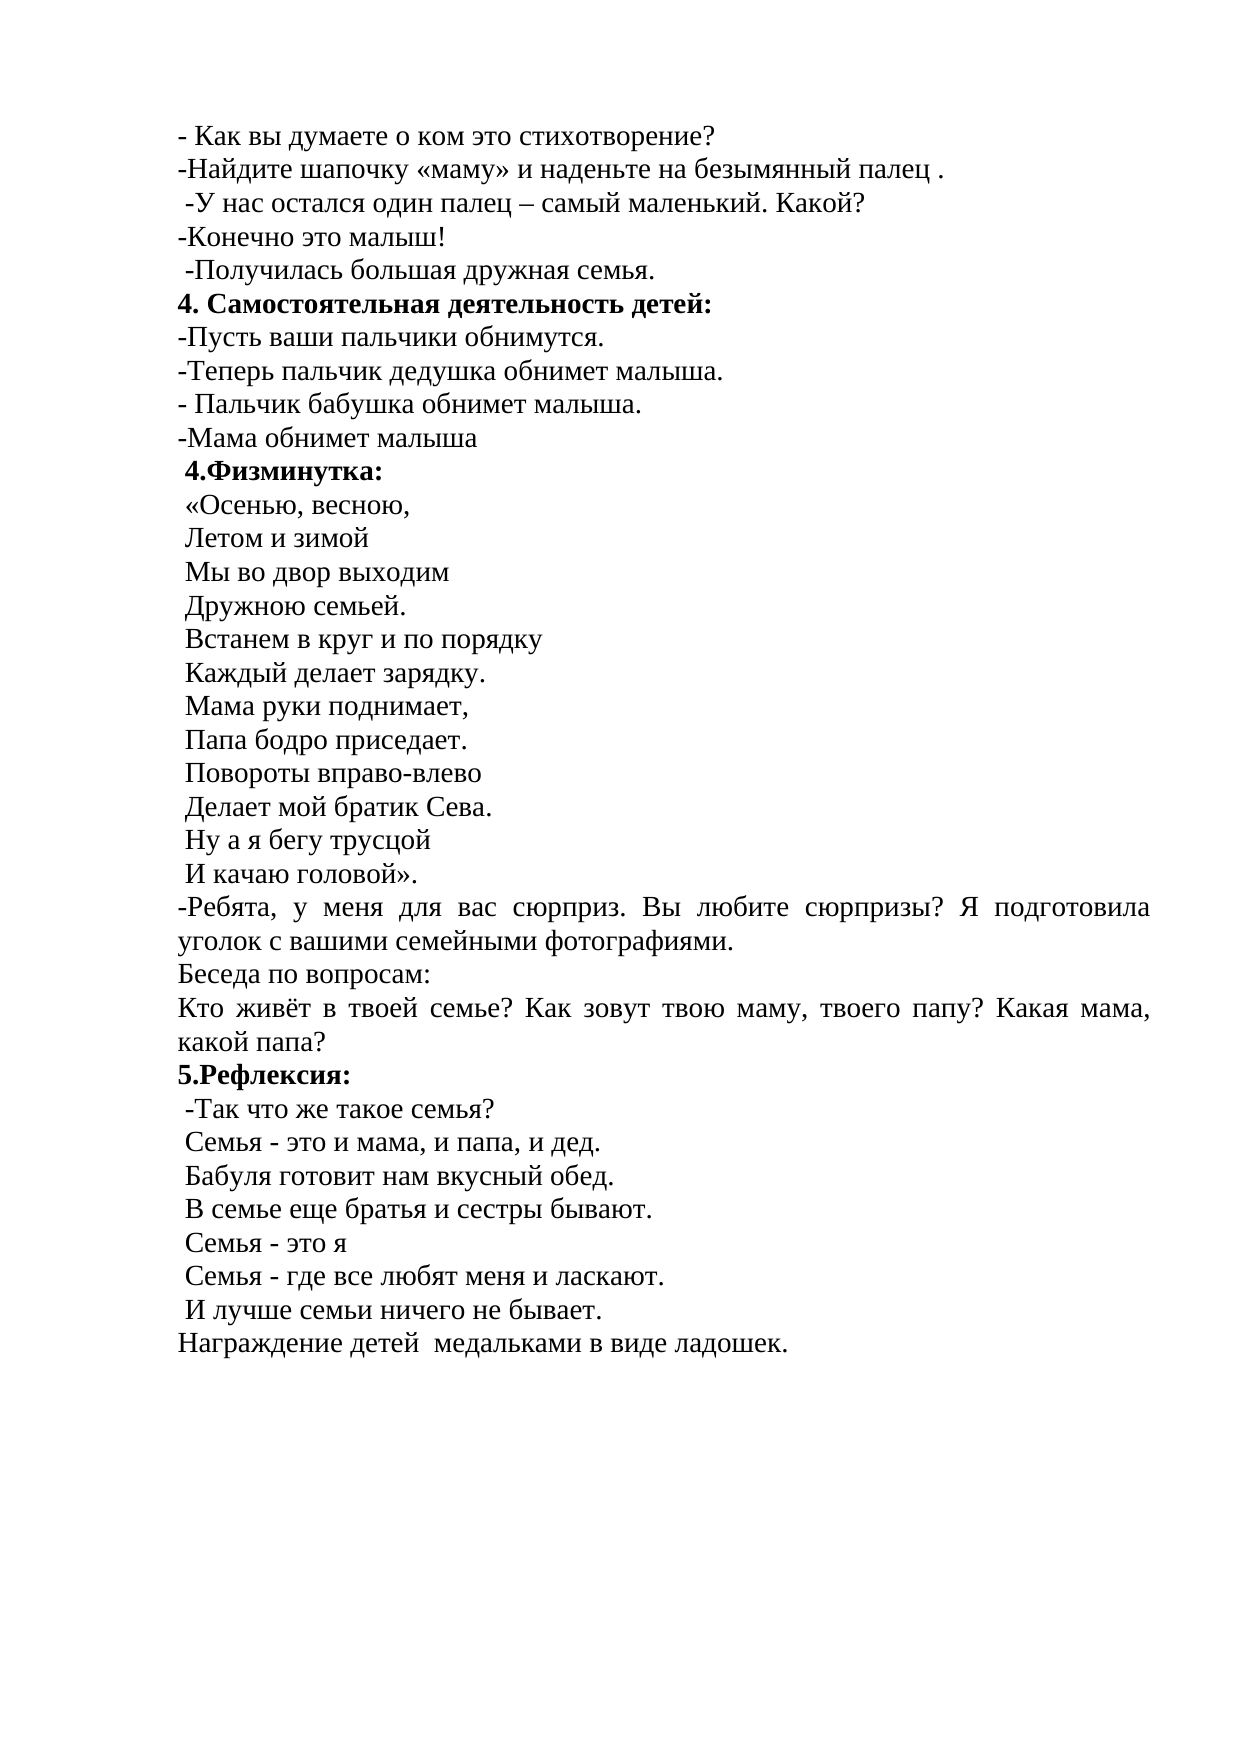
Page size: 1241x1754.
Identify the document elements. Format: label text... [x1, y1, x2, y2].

text Летом и зимой [177, 521, 1152, 554]
text И качаю головой». [177, 856, 1152, 889]
text Кто живёт в твоей семье? Как зовут твою маму, твоего папу? Какая мама, какой папа? [177, 990, 1152, 1057]
text -Пусть ваши пальчики обнимутся. [177, 319, 1152, 353]
text Встанем в круг и по порядку [177, 621, 1152, 655]
text -Конечно это малыш! [177, 219, 1152, 252]
text - Как вы думаете о ком это стихотворение? [177, 118, 1152, 152]
text Беседа по вопросам: [177, 957, 1152, 990]
text Бабуля готовит нам вкусный обед. [177, 1158, 1152, 1191]
text -Ребята, у меня для вас сюрприз. Вы любите сюрпризы? Я подготовила уголок с вашими семейными фотографиями. [177, 889, 1152, 957]
text - Пальчик бабушка обнимет малыша. [177, 386, 1152, 420]
text Дружною семьей. [177, 588, 1152, 621]
text Семья - где все любят меня и ласкают. [177, 1258, 1152, 1292]
text Каждый делает зарядку. [177, 655, 1152, 688]
text Ну а я бегу трусцой [177, 822, 1152, 856]
text «Осенью, весною, [177, 487, 1152, 521]
text Семья - это и мама, и папа, и дед. [177, 1124, 1152, 1158]
text 5.Рефлексия: [177, 1057, 1152, 1091]
text Награждение детей медальками в виде ладошек. [177, 1326, 1152, 1359]
text Делает мой братик Сева. [177, 789, 1152, 822]
text -У нас остался один палец – самый маленький. Какой? [177, 185, 1152, 219]
text И лучше семьи ничего не бывает. [177, 1292, 1152, 1326]
text -Получилась большая дружная семья. [177, 252, 1152, 286]
text -Мама обнимет малыша [177, 420, 1152, 453]
text 4.Физминутка: [177, 453, 1152, 487]
text -Теперь пальчик дедушка обнимет малыша. [177, 353, 1152, 386]
text Папа бодро приседает. [177, 722, 1152, 755]
text Мама руки поднимает, [177, 688, 1152, 722]
text 4. Самостоятельная деятельность детей: [177, 286, 1152, 319]
text Повороты вправо-влево [177, 755, 1152, 789]
text Мы во двор выходим [177, 554, 1152, 588]
text -Так что же такое семья? [177, 1091, 1152, 1124]
text Семья - это я [177, 1225, 1152, 1258]
text -Найдите шапочку «маму» и наденьте на безымянный палец . [177, 152, 1152, 185]
text В семье еще братья и сестры бывают. [177, 1191, 1152, 1225]
